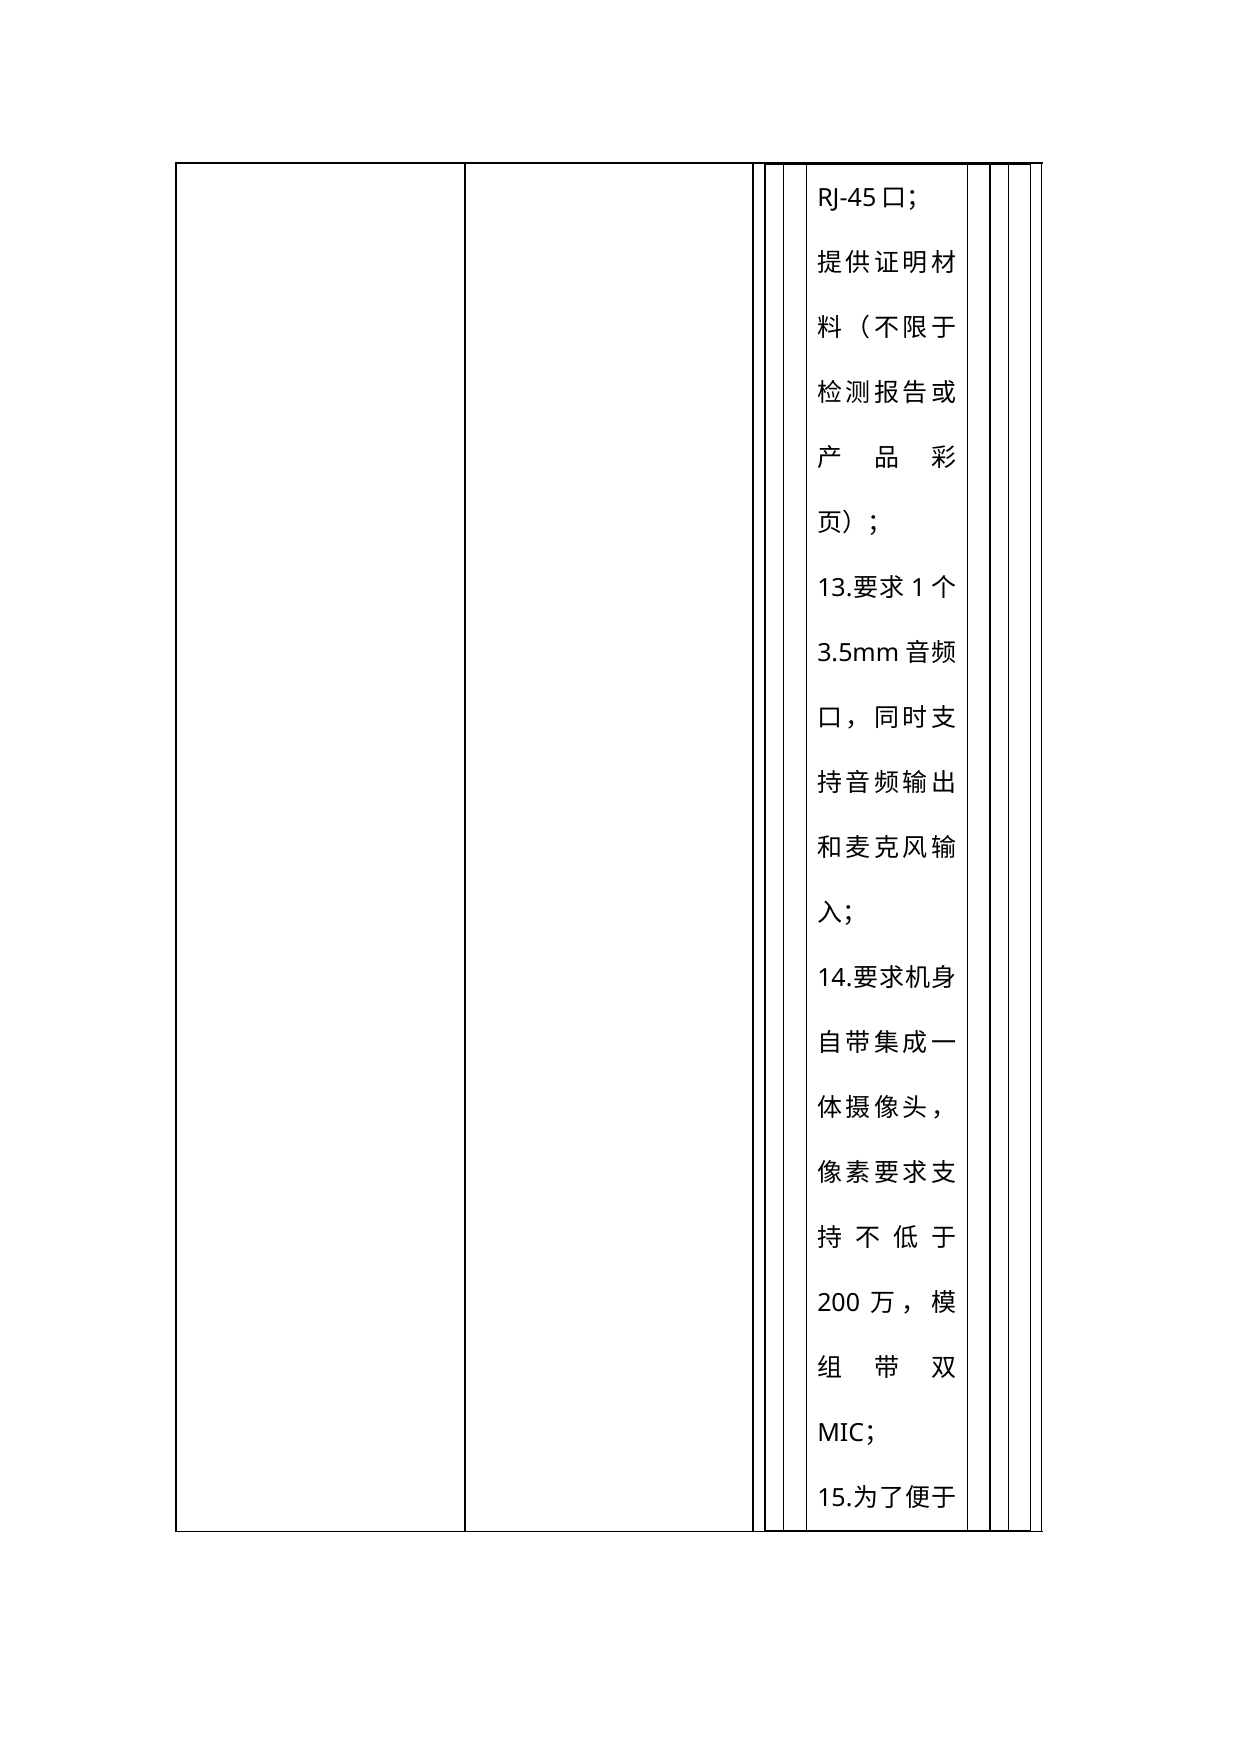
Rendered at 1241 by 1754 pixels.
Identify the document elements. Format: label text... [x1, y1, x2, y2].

table_cell 1 [177, 164, 464, 1531]
table_cell [968, 165, 989, 1530]
table_cell [784, 165, 806, 1530]
table_cell [466, 164, 752, 1531]
table_cell [1009, 165, 1030, 1530]
table_cell [766, 165, 783, 1530]
table_cell [1031, 164, 1041, 1531]
table_cell [754, 164, 764, 1531]
table_cell [991, 165, 1008, 1530]
table_cell [807, 165, 967, 1530]
